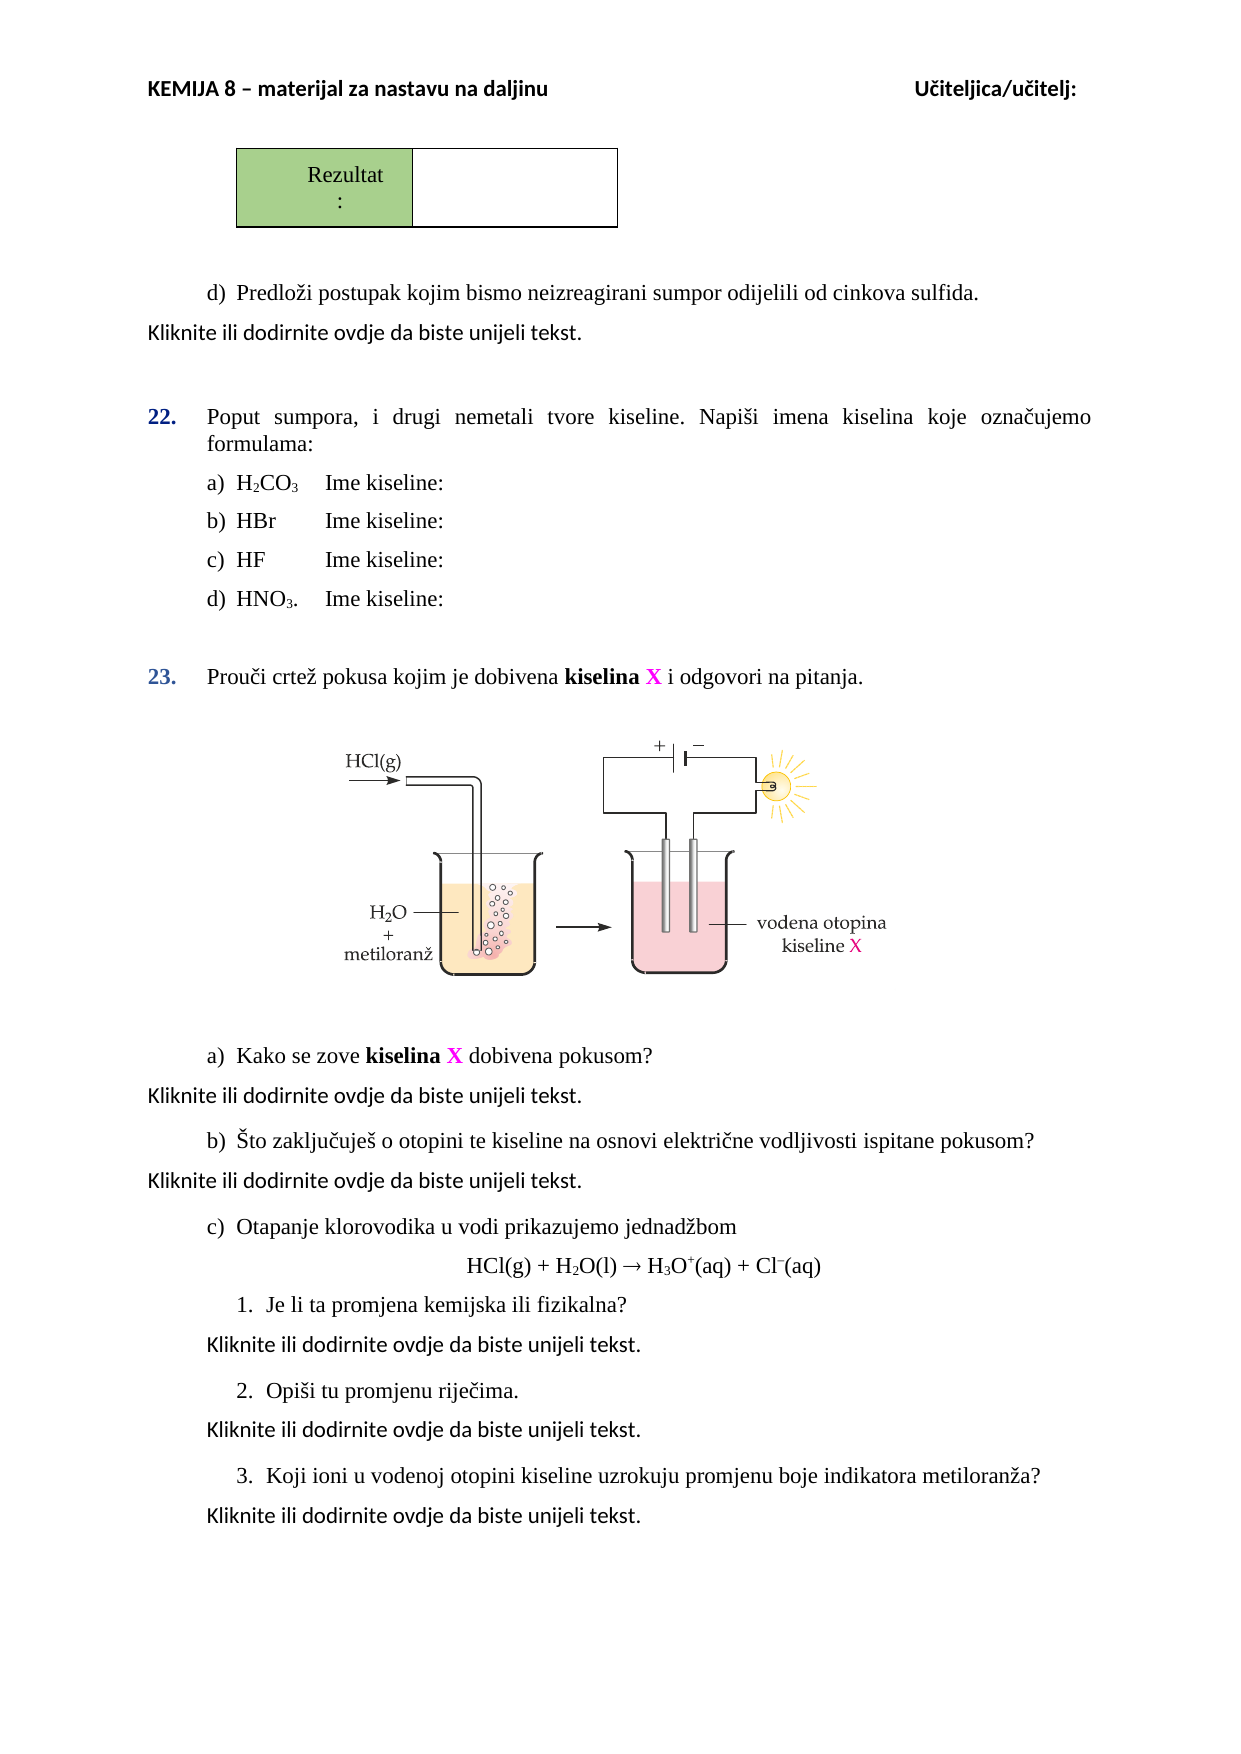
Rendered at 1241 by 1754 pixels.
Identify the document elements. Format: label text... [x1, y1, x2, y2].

text 2. Opiši tu promjenu riječima. [236, 1377, 1093, 1403]
text d) Predloži postupak kojim bismo neizreagirani sumpor odijelili od cinkova sulfida. [207, 279, 1081, 305]
text d) HNO3. Ime kiseline: [207, 585, 1081, 611]
text HCl(g) + H2O(l) H3O+(aq) + Cl–(aq) [207, 1252, 1081, 1278]
text 1. Je li ta promjena kemijska ili fizikalna? [236, 1291, 1093, 1317]
text a) H2CO3 Ime kiseline: [207, 468, 1081, 495]
text a) Kako se zove kiselina X dobivena pokusom? [207, 1042, 1081, 1068]
text b) HBr Ime kiseline: [207, 507, 1081, 534]
text 3. Koji ioni u vodenoj otopini kiseline uzrokuju promjenu boje indikatora metiloranža? [236, 1462, 1093, 1489]
text 22. poput sumpora, i drugi nemetali tvore kiseline. Napiši imena kiselina koje označujemo formulama: [148, 403, 1093, 456]
text b) Što zaključuješ o otopini te kiseline na osnovi električne vodljivosti ispitane pokusom? [207, 1128, 1081, 1154]
text c) HF Ime kiseline: [207, 546, 1081, 573]
table_header [413, 149, 617, 226]
text 23. Prouči crtež pokusa kojim je dobivena kiselina X i odgovori na pitanja. [148, 663, 1098, 689]
text c) Otapanje klorovodika u vodi prikazujemo jednadžbom [207, 1213, 1081, 1240]
table_header Rezultat: [237, 149, 412, 226]
